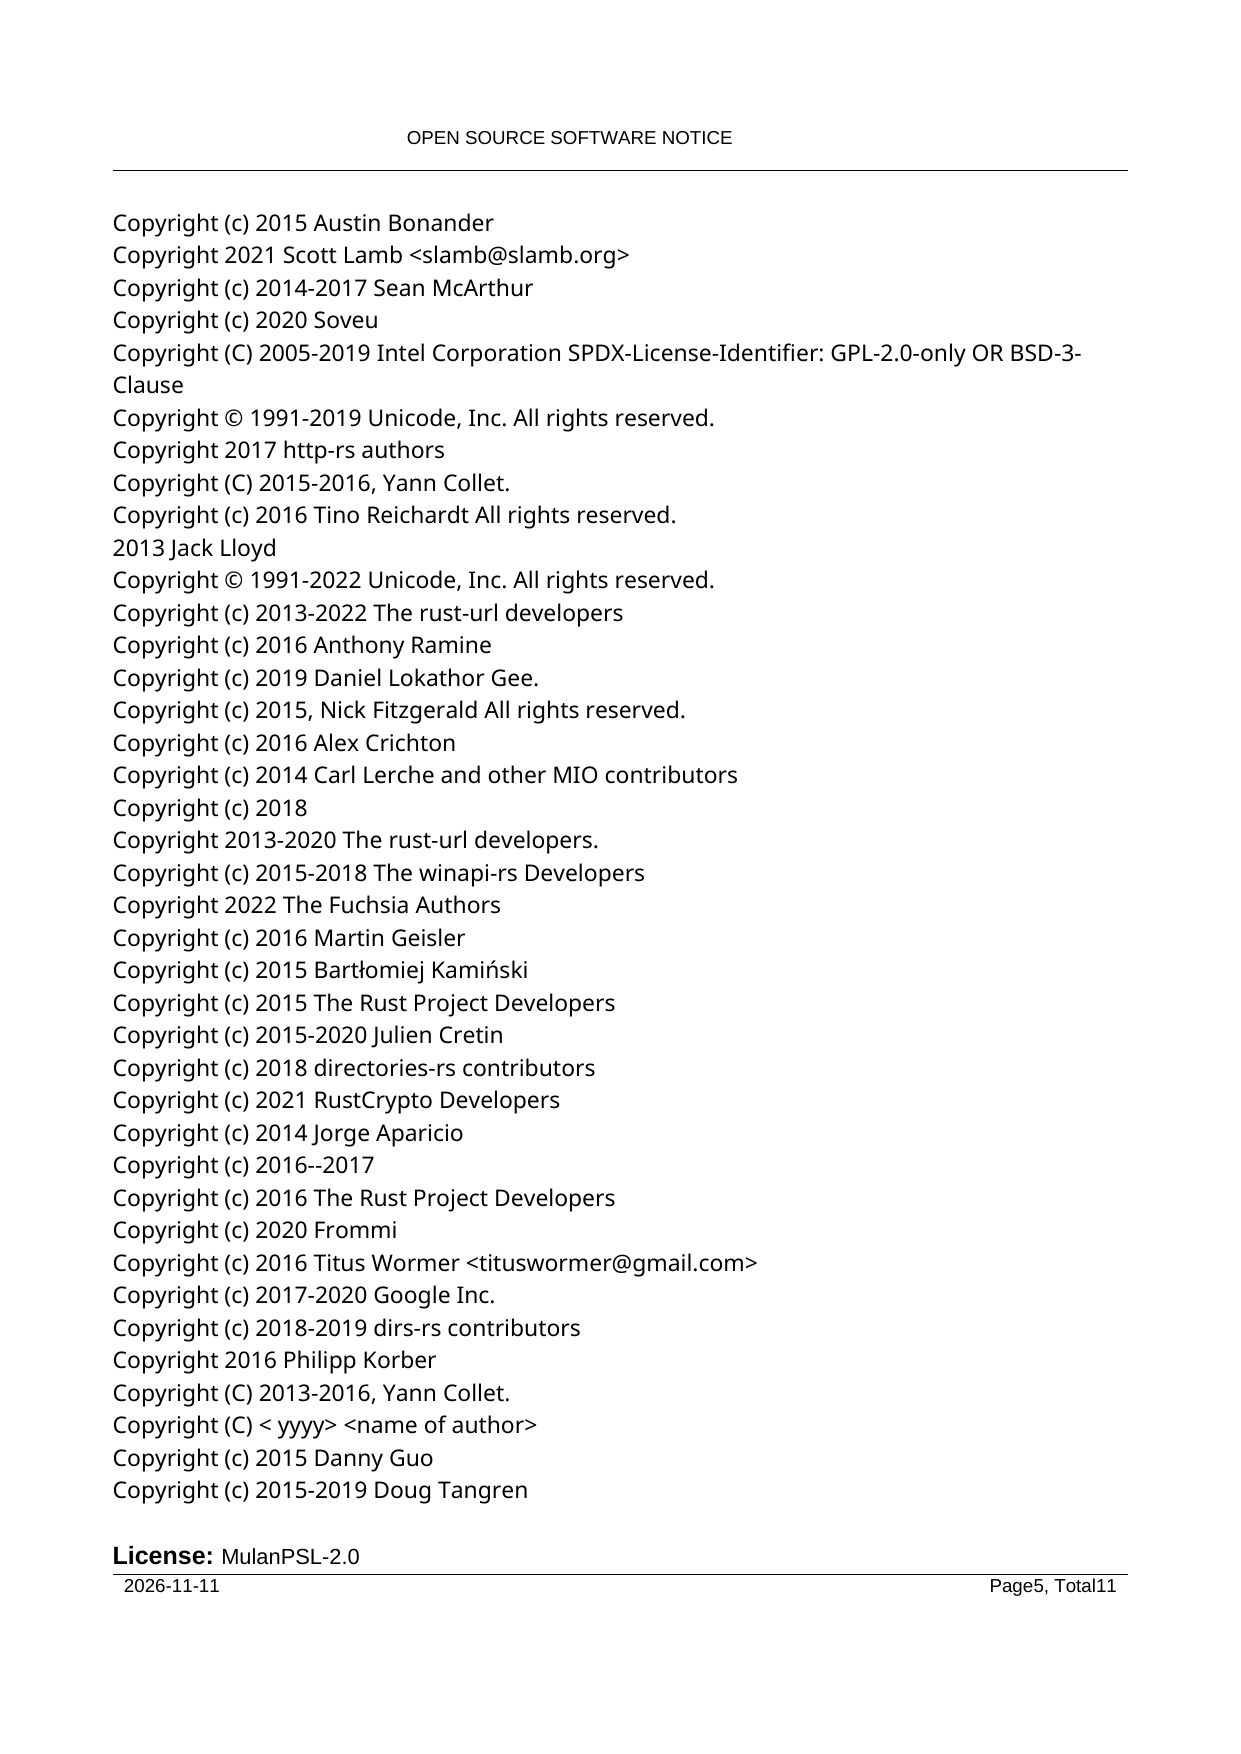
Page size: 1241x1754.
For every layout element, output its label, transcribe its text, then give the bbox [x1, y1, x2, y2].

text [112, 206, 1128, 1539]
text License: MulanPSL-2.0 [112, 1539, 1128, 1571]
